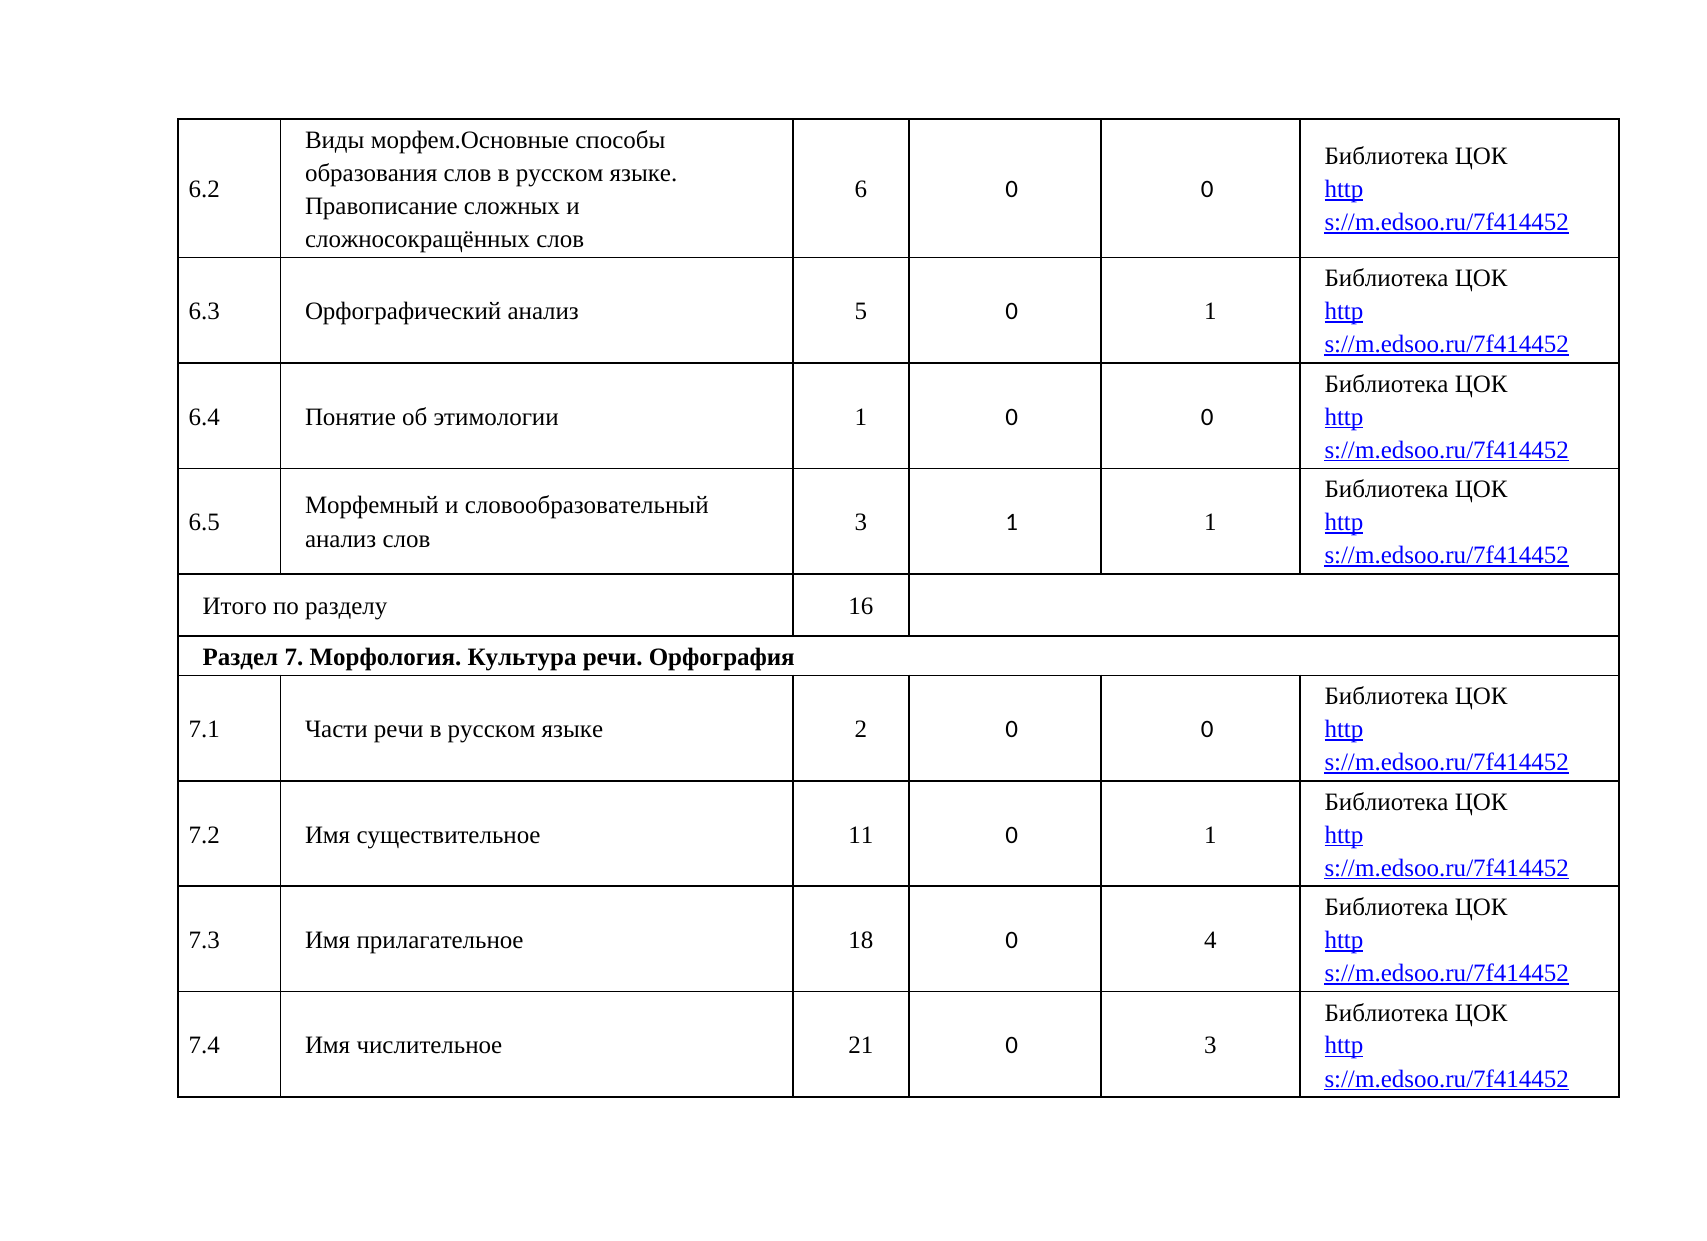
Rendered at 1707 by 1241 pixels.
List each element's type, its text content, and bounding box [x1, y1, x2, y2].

table_cell 21 [794, 992, 908, 1096]
table_cell 1 [1102, 258, 1299, 362]
table_cell Морфемный и словообразовательный анализ слов [281, 469, 792, 573]
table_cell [1301, 887, 1618, 991]
table_cell 0 [910, 258, 1100, 362]
table_cell 16 [794, 575, 908, 635]
table_cell 0 [910, 782, 1100, 885]
table_cell 5 [794, 258, 908, 362]
table_cell 7.1 [179, 676, 280, 780]
table_cell Раздел 7. Морфология. Культура речи. Орфография [179, 637, 1618, 674]
table_cell 7.4 [179, 992, 280, 1096]
table_cell 6.5 [179, 469, 280, 573]
table_cell 2 [794, 676, 908, 780]
table_cell 1 [794, 364, 908, 467]
table_cell Библиотека ЦОК https://m.edsoo.ru/7f414452 [1301, 469, 1618, 573]
table_cell 6.3 [179, 258, 280, 362]
table_cell 3 [794, 469, 908, 573]
table_cell Имя существительное [281, 782, 792, 885]
table_cell [910, 575, 1618, 635]
table_cell 1 [910, 469, 1100, 573]
table_cell Части речи в русском языке [281, 676, 792, 780]
table_cell Библиотека ЦОК https://m.edsoo.ru/7f414452 [1301, 258, 1618, 362]
table_cell 0 [910, 364, 1100, 467]
table_cell 6.2 [179, 120, 280, 257]
table_cell 7.3 [179, 887, 280, 991]
table_cell Орфографический анализ [281, 258, 792, 362]
table_cell 4 [1102, 887, 1299, 991]
table_cell 0 [1102, 676, 1299, 780]
table_cell 18 [794, 887, 908, 991]
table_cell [1301, 992, 1618, 1096]
table_cell Имя прилагательное [281, 887, 792, 991]
table_cell 0 [910, 676, 1100, 780]
table_cell Библиотека ЦОК https://m.edsoo.ru/7f414452 [1301, 364, 1618, 467]
table_cell 7.2 [179, 782, 280, 885]
table_cell Понятие об этимологии [281, 364, 792, 467]
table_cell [1301, 120, 1618, 257]
table_cell Имя числительное [281, 992, 792, 1096]
table_cell 1 [1102, 782, 1299, 885]
table_cell 0 [1102, 364, 1299, 467]
table_cell 6 [794, 120, 908, 257]
table_cell 6.4 [179, 364, 280, 467]
table_cell 0 [910, 887, 1100, 991]
table_cell 0 [910, 992, 1100, 1096]
table_cell 0 [1102, 120, 1299, 257]
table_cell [1301, 782, 1618, 885]
table_cell 0 [910, 120, 1100, 257]
table_cell 1 [1102, 469, 1299, 573]
table_cell 3 [1102, 992, 1299, 1096]
table_cell 11 [794, 782, 908, 885]
table_cell Итого по разделу [179, 575, 792, 635]
table_cell Библиотека ЦОК https://m.edsoo.ru/7f414452 [1301, 676, 1618, 780]
table_cell Виды морфем.Основные способы образования слов в русском языке. Правописание сложных и сложносокращённых слов [281, 120, 792, 257]
